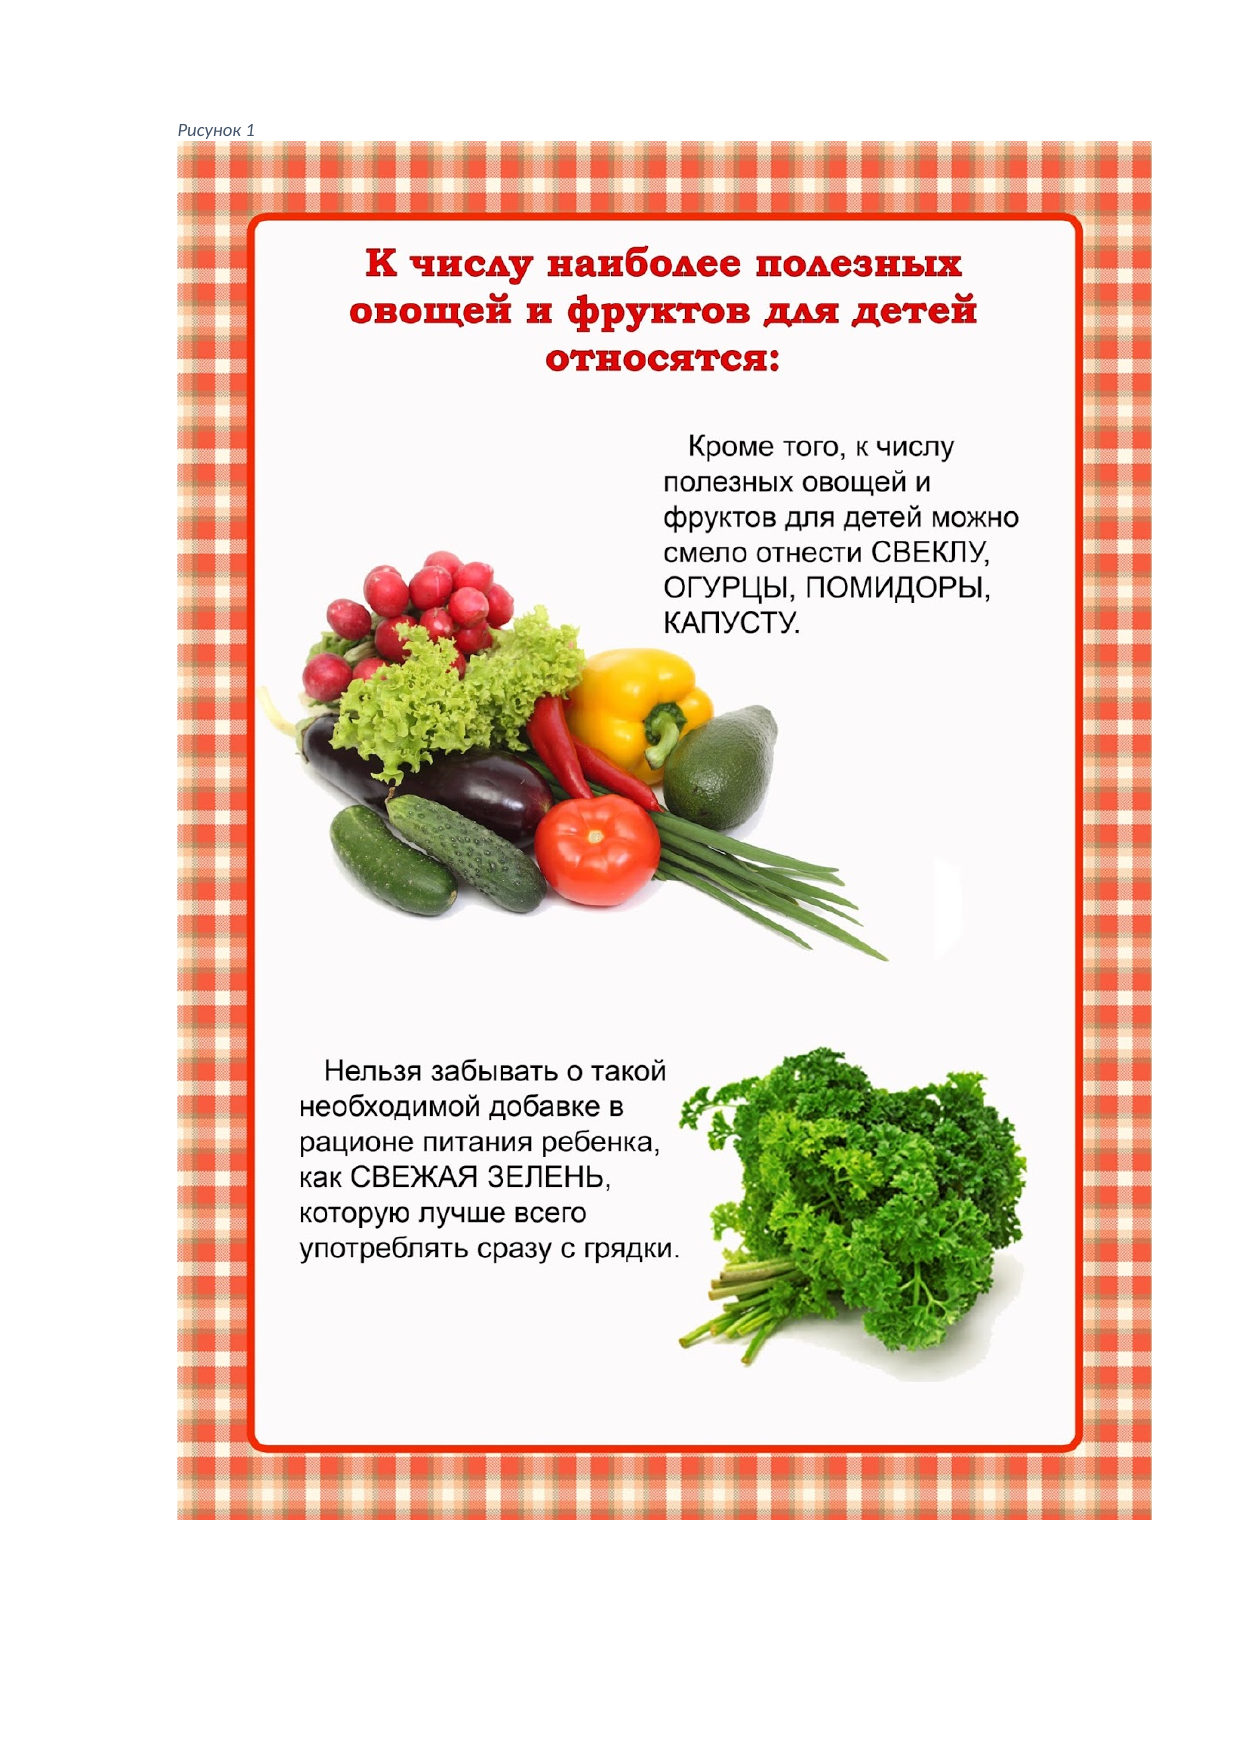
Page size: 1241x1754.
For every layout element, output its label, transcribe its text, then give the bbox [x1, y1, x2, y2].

picture [177, 141, 1152, 1520]
